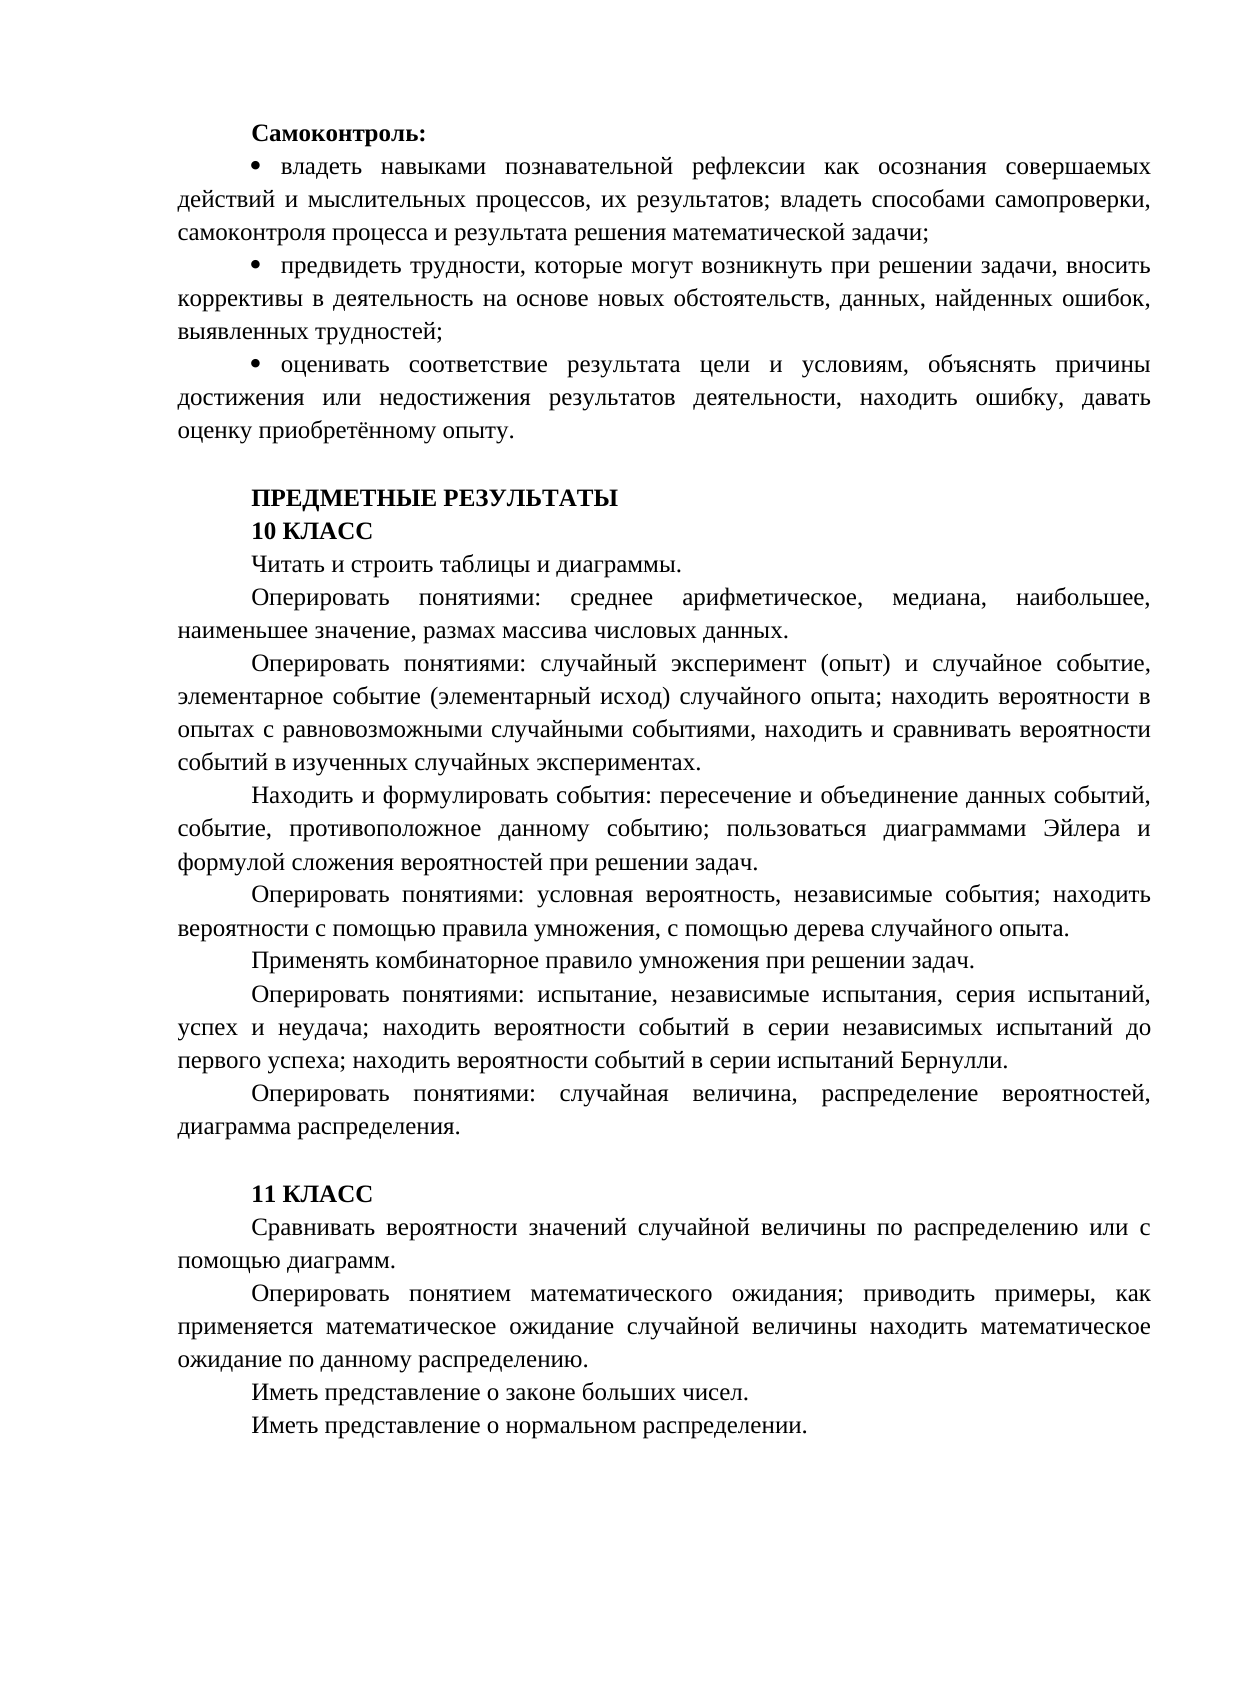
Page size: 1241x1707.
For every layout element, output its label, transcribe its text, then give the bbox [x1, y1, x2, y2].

text Иметь представление о нормальном распределении. [177, 1410, 1152, 1439]
list оценивать соответствие результата цели и условиям, объяснять причины достижения или недостижения результатов деятельности, находить ошибку, давать оценку приобретённому опыту. [177, 349, 1152, 444]
text Оперировать понятиями: случайный эксперимент (опыт) и случайное событие, элементарное событие (элементарный исход) случайного опыта; находить вероятности в опытах с равновозможными случайными событиями, находить и сравнивать вероятности событий в изученных случайных экспериментах. [177, 648, 1152, 776]
text Оперировать понятиями: среднее арифметическое, медиана, наибольшее, наименьшее значение, размах массива числовых данных. [177, 582, 1152, 644]
text ПРЕДМЕТНЫЕ РЕЗУЛЬТАТЫ [177, 483, 1152, 512]
list предвидеть трудности, которые могут возникнуть при решении задачи, вносить коррективы в деятельность на основе новых обстоятельств, данных, найденных ошибок, выявленных трудностей; [177, 250, 1152, 345]
text Самоконтроль: [177, 118, 1152, 147]
text Находить и формулировать события: пересечение и объединение данных событий, событие, противоположное данному событию; пользоваться диаграммами Эйлера и формулой сложения вероятностей при решении задач. [177, 781, 1152, 875]
text 11 КЛАСС [177, 1179, 1152, 1207]
text Оперировать понятиями: испытание, независимые испытания, серия испытаний, успех и неудача; находить вероятности событий в серии независимых испытаний до первого успеха; находить вероятности событий в серии испытаний Бернулли. [177, 979, 1152, 1073]
text Оперировать понятиями: условная вероятность, независимые события; находить вероятности с помощью правила умножения, с помощью дерева случайного опыта. [177, 879, 1152, 941]
text Применять комбинаторное правило умножения при решении задач. [177, 946, 1152, 974]
text 10 КЛАСС [177, 516, 1152, 545]
text Сравнивать вероятности значений случайной величины по распределению или с помощью диаграмм. [177, 1212, 1152, 1273]
list владеть навыками познавательной рефлексии как осознания совершаемых действий и мыслительных процессов, их результатов; владеть способами самопроверки, самоконтроля процесса и результата решения математической задачи; [177, 151, 1152, 246]
text Иметь представление о законе больших чисел. [177, 1377, 1152, 1406]
text Оперировать понятиями: случайная величина, распределение вероятностей, диаграмма распределения. [177, 1078, 1152, 1139]
text Оперировать понятием математического ожидания; приводить примеры, как применяется математическое ожидание случайной величины находить математическое ожидание по данному распределению. [177, 1278, 1152, 1373]
text Читать и строить таблицы и диаграммы. [177, 549, 1152, 578]
